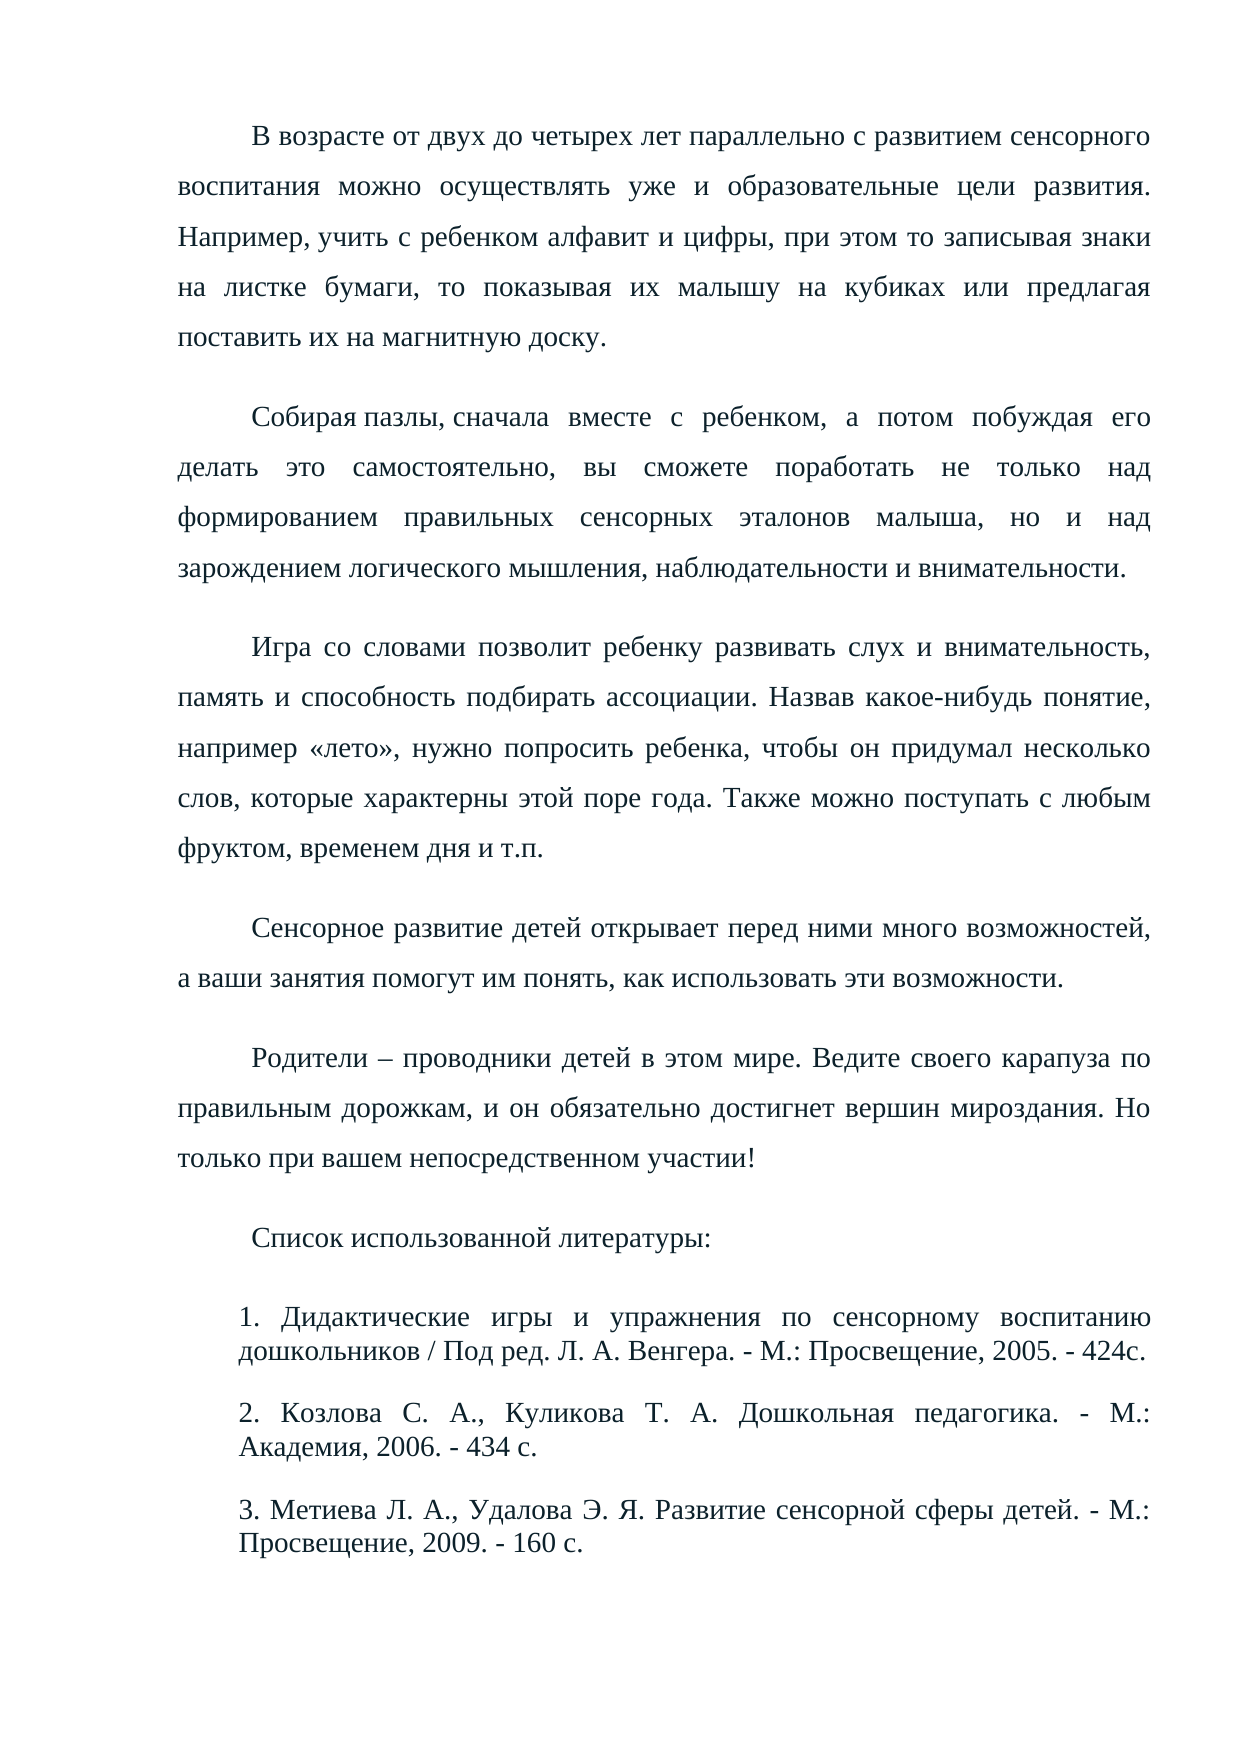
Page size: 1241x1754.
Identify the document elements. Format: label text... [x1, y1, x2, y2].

text Игра со словами позволит ребенку развивать слух и внимательность, память и способность подбирать ассоциации. Назвав какое-нибудь понятие, например «лето», нужно попросить ребенка, чтобы он придумал несколько слов, которые характерны этой поре года. Также можно поступать с любым фруктом, временем дня и т.п. [177, 629, 1152, 864]
text 1. Дидактические игры и упражнения по сенсорному воспитанию дошкольников / Под ред. Л. А. Венгера. - М.: Просвещение, 2005. - 424с. [238, 1299, 1152, 1366]
text Список использованной литературы: [177, 1220, 1152, 1253]
text Родители – проводники детей в этом мире. Ведите своего карапуза по правильным дорожкам, и он обязательно достигнет вершин мироздания. Но только при вашем непосредственном участии! [177, 1040, 1152, 1174]
text Собирая пазлы, сначала вместе с ребенком, а потом побуждая его делать это самостоятельно, вы сможете поработать не только над формированием правильных сенсорных эталонов малыша, но и над зарождением логического мышления, наблюдательности и внимательности. [177, 399, 1152, 583]
text Сенсорное развитие детей открывает перед ними много возможностей, а ваши занятия помогут им понять, как использовать эти возможности. [177, 910, 1152, 994]
text В возрасте от двух до четырех лет параллельно с развитием сенсорного воспитания можно осуществлять уже и образовательные цели развития. Например, учить с ребенком алфавит и цифры, при этом то записывая знаки на листке бумаги, то показывая их малышу на кубиках или предлагая поставить их на магнитную доску. [177, 118, 1152, 353]
text 2. Козлова С. А., Куликова Т. А. Дошкольная педагогика. - М.: Академия, 2006. - 434 с. [238, 1396, 1152, 1463]
text 3. Метиева Л. А., Удалова Э. Я. Развитие сенсорной сферы детей. - М.: Просвещение, 2009. - 160 с. [238, 1492, 1152, 1559]
